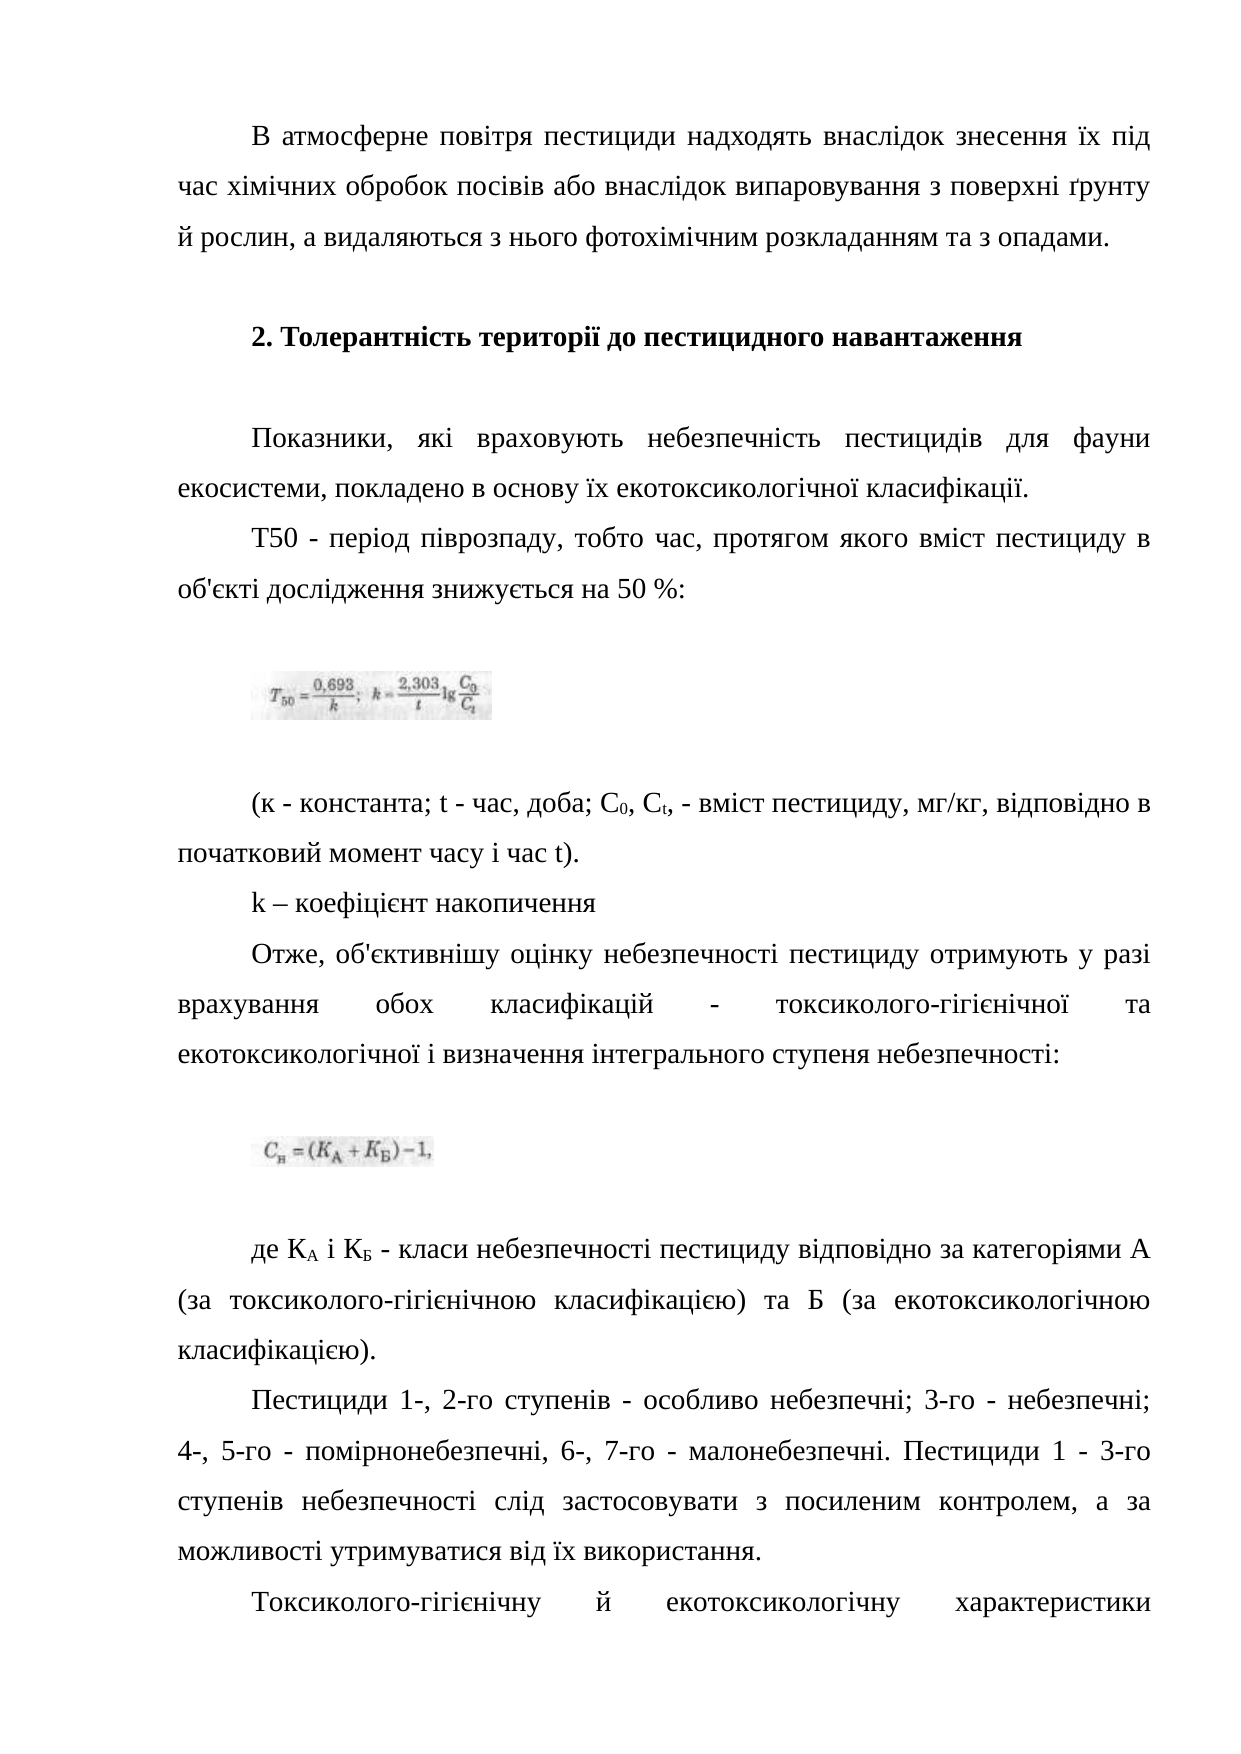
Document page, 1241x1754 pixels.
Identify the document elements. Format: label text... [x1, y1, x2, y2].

subtitle 2. Толерантність території до пестицидного навантаження [177, 319, 1152, 353]
text Пестициди 1-, 2-го ступенів - особливо небезпечні; 3-го - небезпечні; 4-, 5-го - помірнонебезпечні, 6-, 7-го - малонебезпечні. Пестициди 1 - 3-го ступенів небезпечності слід застосовувати з посиленим контролем, а за можливості утримуватися від їх використання. [177, 1382, 1152, 1567]
picture [251, 1136, 434, 1167]
text (к - константа; t - час, доба; С0, Сt, - вміст пестициду, мг/кг, відповідно в початковий момент часу і час t). [177, 785, 1152, 869]
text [177, 1584, 1152, 1617]
text k – коефіцієнт накопичення [177, 885, 1152, 919]
subtitle В атмосферне повітря пестициди надходять внаслідок знесення їх під час хімічних обробок посівів або внаслідок випаровування з поверхні ґрунту й рослин, а видаляються з нього фотохімічним розкладанням та з опадами. [177, 118, 1152, 252]
text Т50 - період піврозпаду, тобто час, протягом якого вміст пестициду в об'єкті дослідження знижується на 50 %: [177, 521, 1152, 604]
text Показники, які враховують небезпечність пестицидів для фауни екосистеми, покладено в основу їх екотоксикологічної класифікації. [177, 420, 1152, 504]
text де КА і КБ - класи небезпечності пестициду відповідно за категоріями А (за токсиколого-гігієнічною класифікацією) та Б (за екотоксикологічною класифікацією). [177, 1231, 1152, 1366]
picture [251, 671, 492, 720]
text Отже, об'єктивнішу оцінку небезпечності пестициду отримують у разі врахування обох класифікацій - токсиколого-гігієнічної та екотоксикологічної і визначення інтегрального ступеня небезпечності: [177, 936, 1152, 1070]
